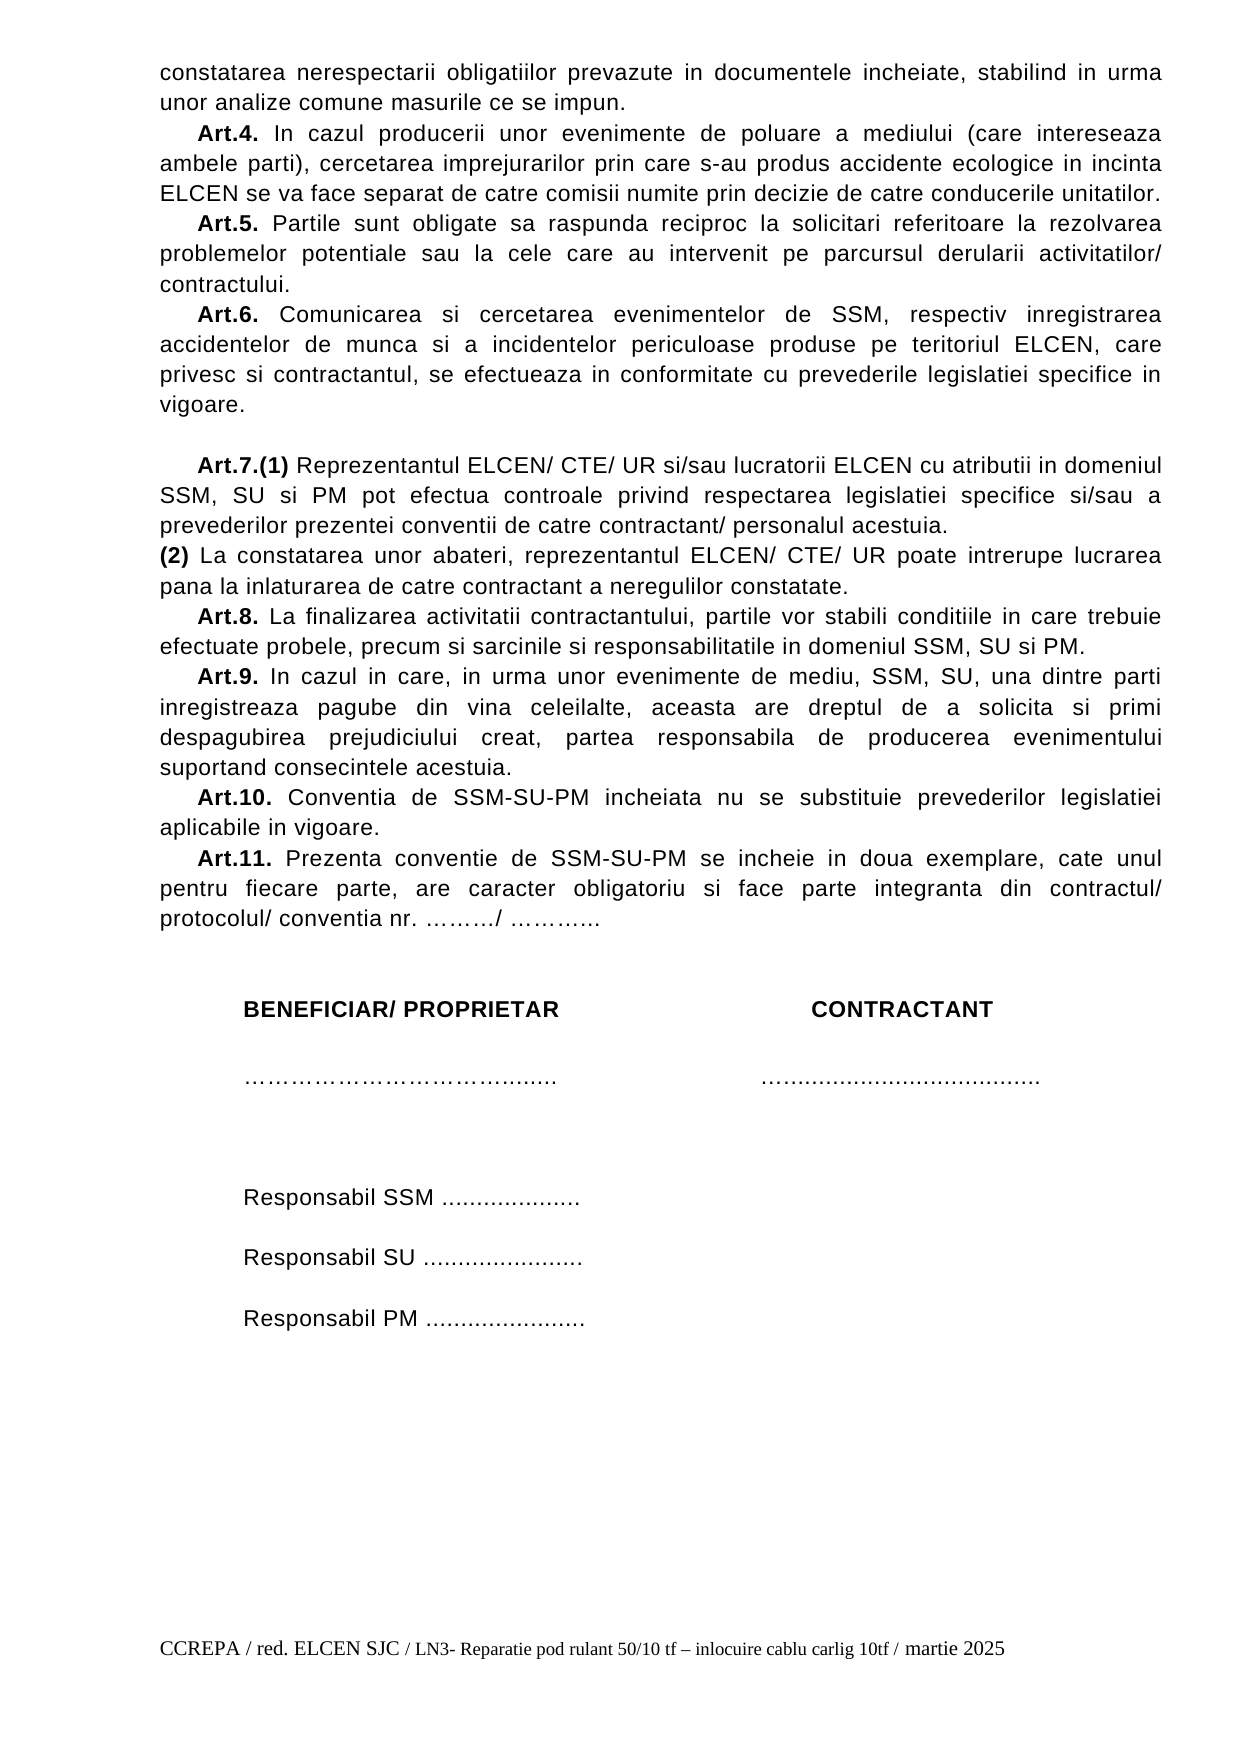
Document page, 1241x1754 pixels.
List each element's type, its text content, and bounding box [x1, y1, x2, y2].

text Art.11. Prezenta conventie de SSM-SU-PM se incheie in doua exemplare, cate unul pentru fiecare parte, are caracter obligatoriu si face parte integranta din contractul/ protocolul/ conventia nr. ………/ ………... [159, 844, 1163, 931]
text ……………………………........ …..................................... [159, 1063, 1163, 1089]
text Art.7.(1) Reprezentantul ELCEN/ CTE/ UR si/sau lucratorii ELCEN cu atributii in domeniul SSM, SU si PM pot efectua controale privind respectarea legislatiei specifice si/sau a prevederilor prezentei conventii de catre contractant/ personalul acestuia. [159, 452, 1163, 538]
text Responsabil SU ....................... [159, 1244, 1163, 1271]
text (2) La constatarea unor abateri, reprezentantul ELCEN/ CTE/ UR poate intrerupe lucrarea pana la inlaturarea de catre contractant a neregulilor constatate. [159, 542, 1163, 599]
text Art.8. La finalizarea activitatii contractantului, partile vor stabili conditiile in care trebuie efectuate probele, precum si sarcinile si responsabilitatile in domeniul SSM, SU si PM. [159, 603, 1163, 659]
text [159, 59, 1163, 116]
text Art.4. In cazul producerii unor evenimente de poluare a mediului (care intereseaza ambele parti), cercetarea imprejurarilor prin care s-au produs accidente ecologice in incinta ELCEN se va face separat de catre comisii numite prin decizie de catre conducerile unitatilor. [159, 119, 1163, 206]
text Responsabil PM ....................... [159, 1305, 1163, 1331]
text Art.9. In cazul in care, in urma unor evenimente de mediu, SSM, SU, una dintre parti inregistreaza pagube din vina celeilalte, aceasta are dreptul de a solicita si primi despagubirea prejudiciului creat, partea responsabila de producerea evenimentului suportand consecintele acestuia. [159, 663, 1163, 780]
text Art.5. Partile sunt obligate sa raspunda reciproc la solicitari referitoare la rezolvarea problemelor potentiale sau la cele care au intervenit pe parcursul derularii activitatilor/ contractului. [159, 210, 1163, 297]
text BENEFICIAR/ PROPRIETAR CONTRACTANT [159, 996, 1163, 1022]
text Art.6. Comunicarea si cercetarea evenimentelor de SSM, respectiv inregistrarea accidentelor de munca si a incidentelor periculoase produse pe teritoriul ELCEN, care privesc si contractantul, se efectueaza in conformitate cu prevederile legislatiei specifice in vigoare. [159, 301, 1163, 418]
text Responsabil SSM .................... [159, 1184, 1163, 1210]
text Art.10. Conventia de SSM-SU-PM incheiata nu se substituie prevederilor legislatiei aplicabile in vigoare. [159, 784, 1163, 841]
